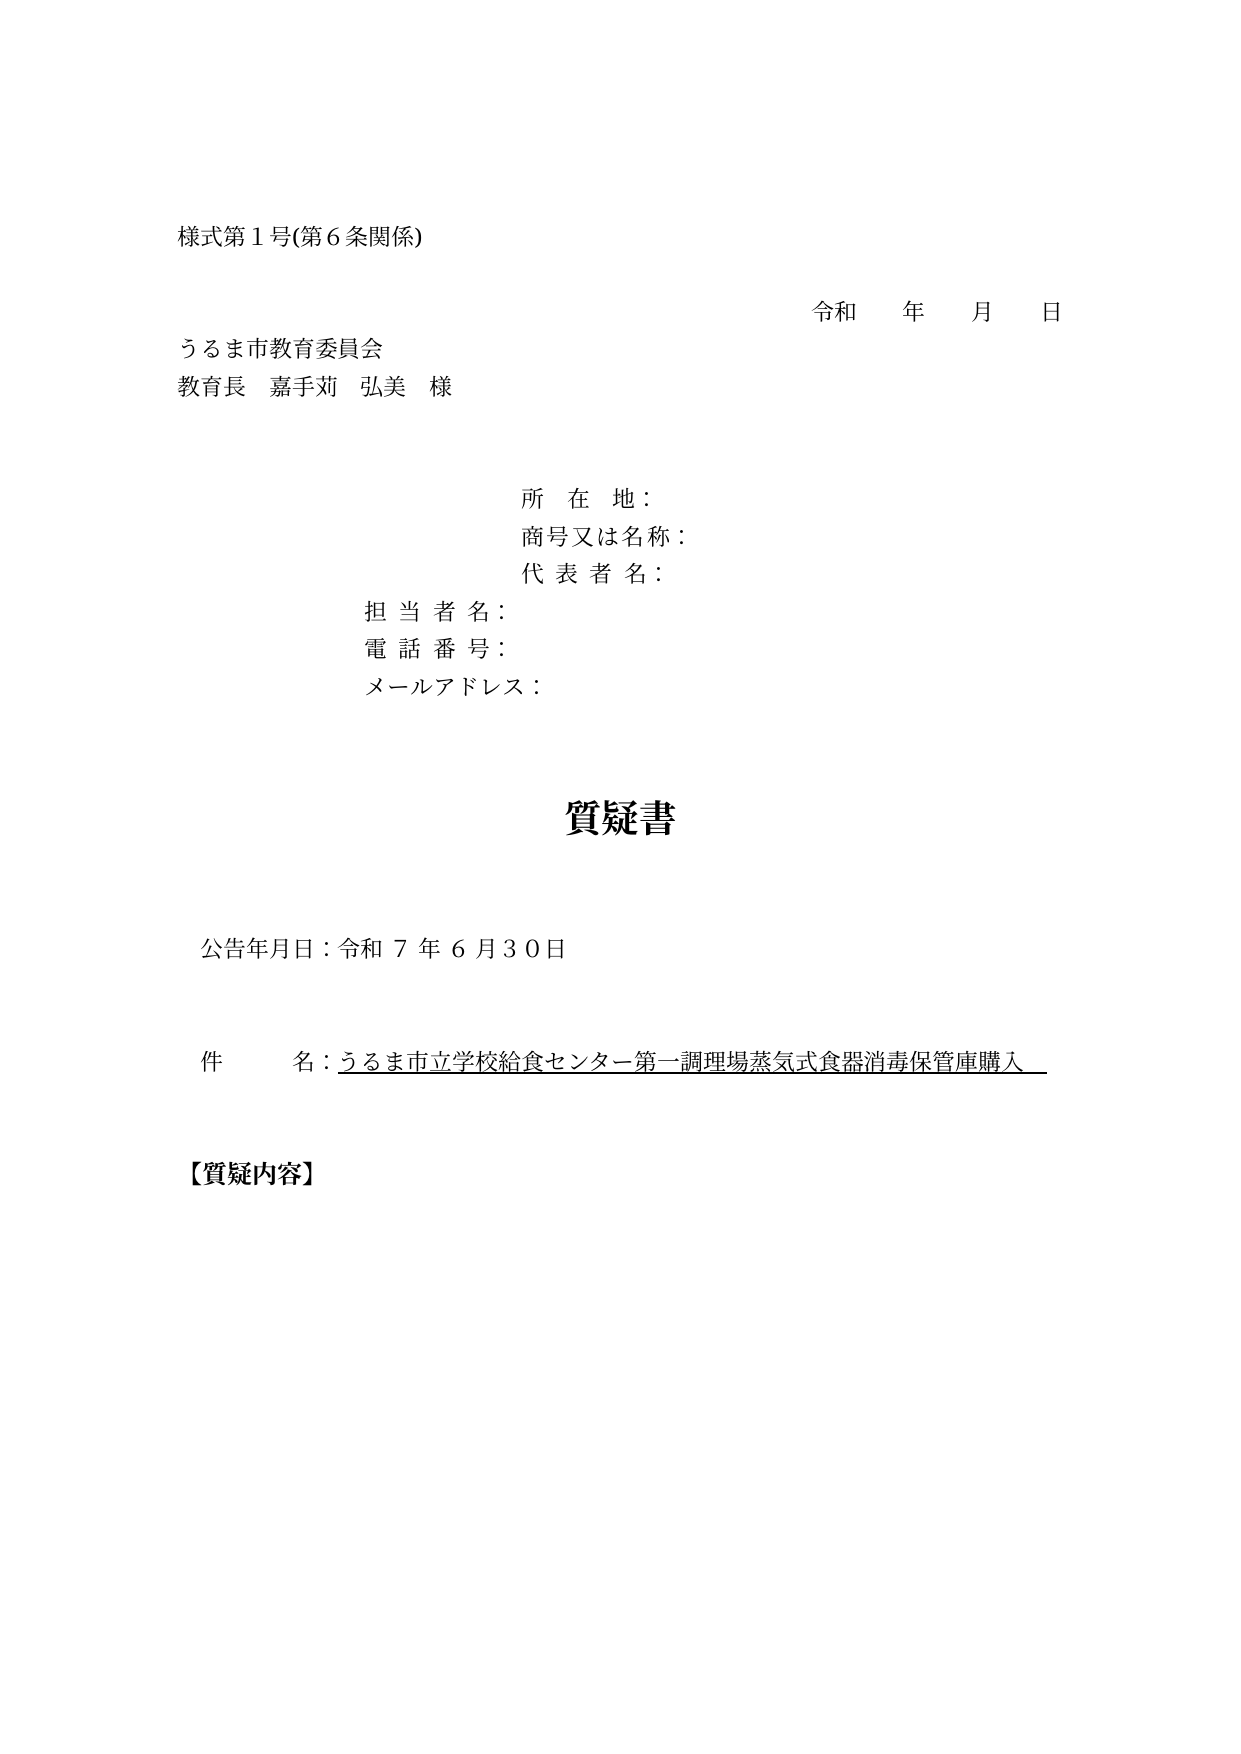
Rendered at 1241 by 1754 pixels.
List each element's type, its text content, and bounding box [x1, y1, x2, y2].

text 件 名：うるま市立学校給食センター第一調理場蒸気式食器消毒保管庫購入 [177, 1042, 1063, 1079]
text 所在地： [177, 479, 1063, 517]
text 教育長 嘉手苅 弘美 様 [177, 367, 1063, 404]
text 公告年月日：令和 ７ 年 ６ 月３０日 [177, 929, 1063, 967]
text 質疑書 [177, 779, 1063, 854]
text メールアドレス： [177, 667, 1063, 704]
text うるま市教育委員会 [177, 329, 1063, 367]
text 商号又は名称： [177, 517, 1063, 554]
text 代表者名： [177, 554, 1063, 592]
text 様式第１号(第６条関係) [177, 217, 1063, 254]
text 担当者名： [177, 592, 1063, 629]
text 令和 年 月 日 [177, 292, 1063, 329]
text 【質疑内容】 [177, 1154, 1063, 1192]
text 電話番号： [177, 629, 1063, 667]
